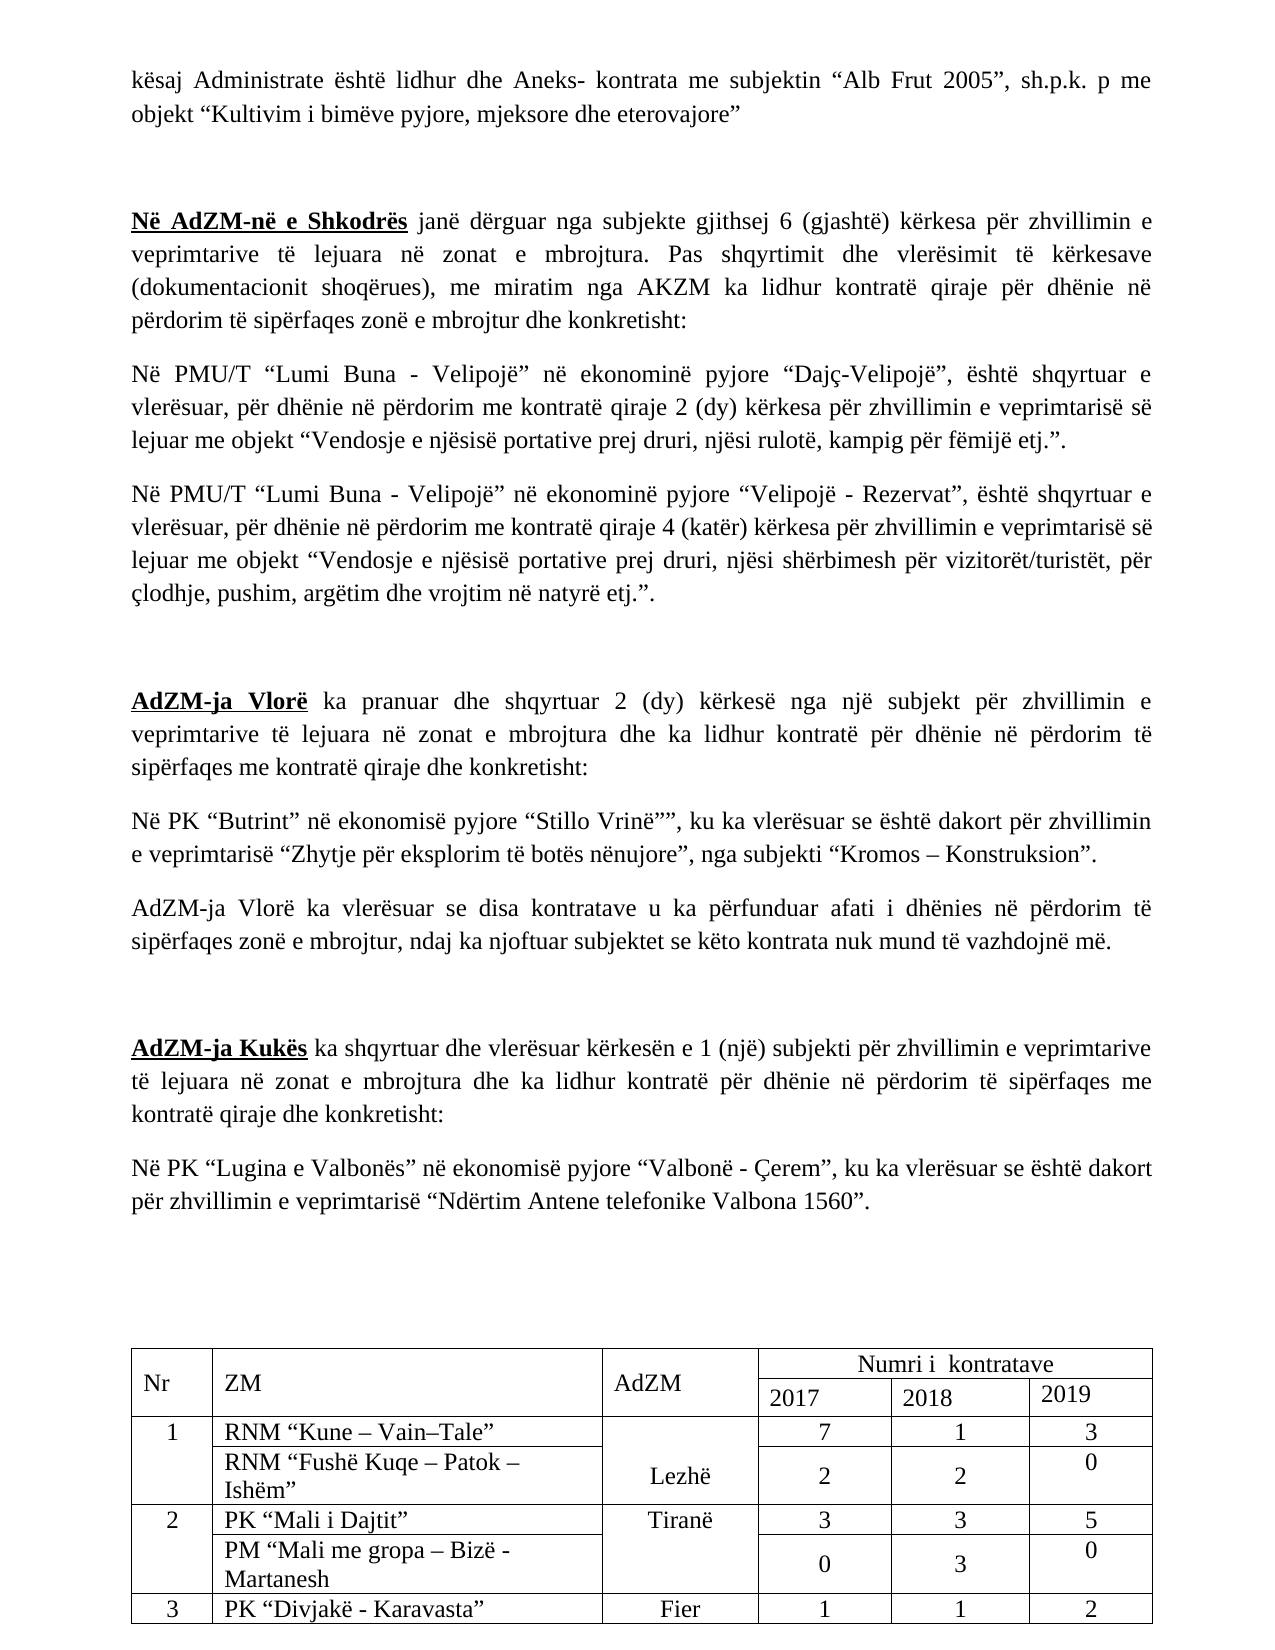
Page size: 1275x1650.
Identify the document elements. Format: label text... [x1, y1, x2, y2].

table_cell 7 [759, 1417, 891, 1446]
table_cell 3 [892, 1505, 1029, 1534]
table_cell PM “Mali me gropa – Bizë - Martanesh [213, 1535, 602, 1593]
table_cell 2019 [1030, 1379, 1152, 1416]
table_cell 0 [759, 1535, 891, 1593]
text Në PK “Lugina e Valbonës” në ekonomisë pyjore “Valbonë - Çerem”, ku ka vlerësuar se është dakort për zhvillimin e veprimtarisë “Ndërtim Antene telefonike Valbona 1560”. [131, 1153, 1153, 1215]
table_header Numri i kontratave [759, 1349, 1152, 1378]
table_cell [132, 1446, 212, 1504]
table_cell 5 [1030, 1505, 1152, 1534]
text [131, 66, 1153, 127]
table_cell 3 [892, 1535, 1029, 1593]
text AdZM-ja Kukës ka shqyrtuar dhe vlerësuar kërkesën e 1 (një) subjekti për zhvillimin e veprimtarive të lejuara në zonat e mbrojtura dhe ka lidhur kontratë për dhënie në përdorim të sipërfaqes me kontratë qiraje dhe konkretisht: [131, 1033, 1153, 1128]
text AdZM-ja Vlorë ka vlerësuar se disa kontratave u ka përfunduar afati i dhënies në përdorim të sipërfaqes zonë e mbrojtur, ndaj ka njoftuar subjektet se këto kontrata nuk mund të vazhdojnë më. [131, 893, 1153, 954]
table_cell 1 [132, 1417, 212, 1446]
table_cell 1 [892, 1594, 1029, 1622]
table_cell 2018 [892, 1379, 1029, 1416]
table_cell PK “Divjakë - Karavasta” [213, 1594, 602, 1622]
table_cell PK “Mali i Dajtit” [213, 1505, 602, 1534]
table_cell 3 [759, 1505, 891, 1534]
table_header ZM [213, 1349, 602, 1416]
table_cell RNM “Fushë Kuqe – Patok – Ishëm” [213, 1447, 602, 1504]
table_cell Fier [603, 1594, 758, 1622]
table_cell 3 [132, 1594, 212, 1622]
table_cell 2 [1030, 1594, 1152, 1622]
table_cell 3 [1030, 1417, 1152, 1446]
table_header AdZM [603, 1349, 758, 1416]
table_cell 2017 [759, 1379, 891, 1416]
table_header Nr [132, 1349, 212, 1416]
table_cell 0 [1030, 1447, 1152, 1504]
table_cell 1 [892, 1417, 1029, 1446]
table_cell [603, 1417, 758, 1446]
table_cell Lezhë [603, 1446, 758, 1504]
text AdZM-ja Vlorë ka pranuar dhe shqyrtuar 2 (dy) kërkesë nga një subjekt për zhvillimin e veprimtarive të lejuara në zonat e mbrojtura dhe ka lidhur kontratë për dhënie në përdorim të sipërfaqes me kontratë qiraje dhe konkretisht: [131, 686, 1153, 781]
table_cell 2 [759, 1447, 891, 1504]
text Në PMU/T “Lumi Buna - Velipojë” në ekonominë pyjore “Velipojë - Rezervat”, është shqyrtuar e vlerësuar, për dhënie në përdorim me kontratë qiraje 4 (katër) kërkesa për zhvillimin e veprimtarisë së lejuar me objekt “Vendosje e njësisë portative prej druri, njësi shërbimesh për vizitorët/turistët, për çlodhje, pushim, argëtim dhe vrojtim në natyrë etj.”. [131, 479, 1153, 607]
text Në PK “Butrint” në ekonomisë pyjore “Stillo Vrinë””, ku ka vlerësuar se është dakort për zhvillimin e veprimtarisë “Zhytje për eksplorim të botës nënujore”, nga subjekti “Kromos – Konstruksion”. [131, 806, 1153, 868]
table_cell [132, 1534, 212, 1593]
table_cell 2 [892, 1447, 1029, 1504]
text Në PMU/T “Lumi Buna - Velipojë” në ekonominë pyjore “Dajç-Velipojë”, është shqyrtuar e vlerësuar, për dhënie në përdorim me kontratë qiraje 2 (dy) kërkesa për zhvillimin e veprimtarisë së lejuar me objekt “Vendosje e njësisë portative prej druri, njësi rulotë, kampig për fëmijë etj.”. [131, 359, 1153, 454]
table_cell 2 [132, 1505, 212, 1534]
table_cell Tiranë [603, 1505, 758, 1534]
text Në AdZM-në e Shkodrës janë dërguar nga subjekte gjithsej 6 (gjashtë) kërkesa për zhvillimin e veprimtarive të lejuara në zonat e mbrojtura. Pas shqyrtimit dhe vlerësimit të kërkesave (dokumentacionit shoqërues), me miratim nga AKZM ka lidhur kontratë qiraje për dhënie në përdorim të sipërfaqes zonë e mbrojtur dhe konkretisht: [131, 206, 1153, 334]
table_cell [603, 1534, 758, 1593]
table_cell 1 [759, 1594, 891, 1622]
table_cell RNM “Kune – Vain–Tale” [213, 1417, 602, 1446]
table_cell 0 [1030, 1535, 1152, 1593]
